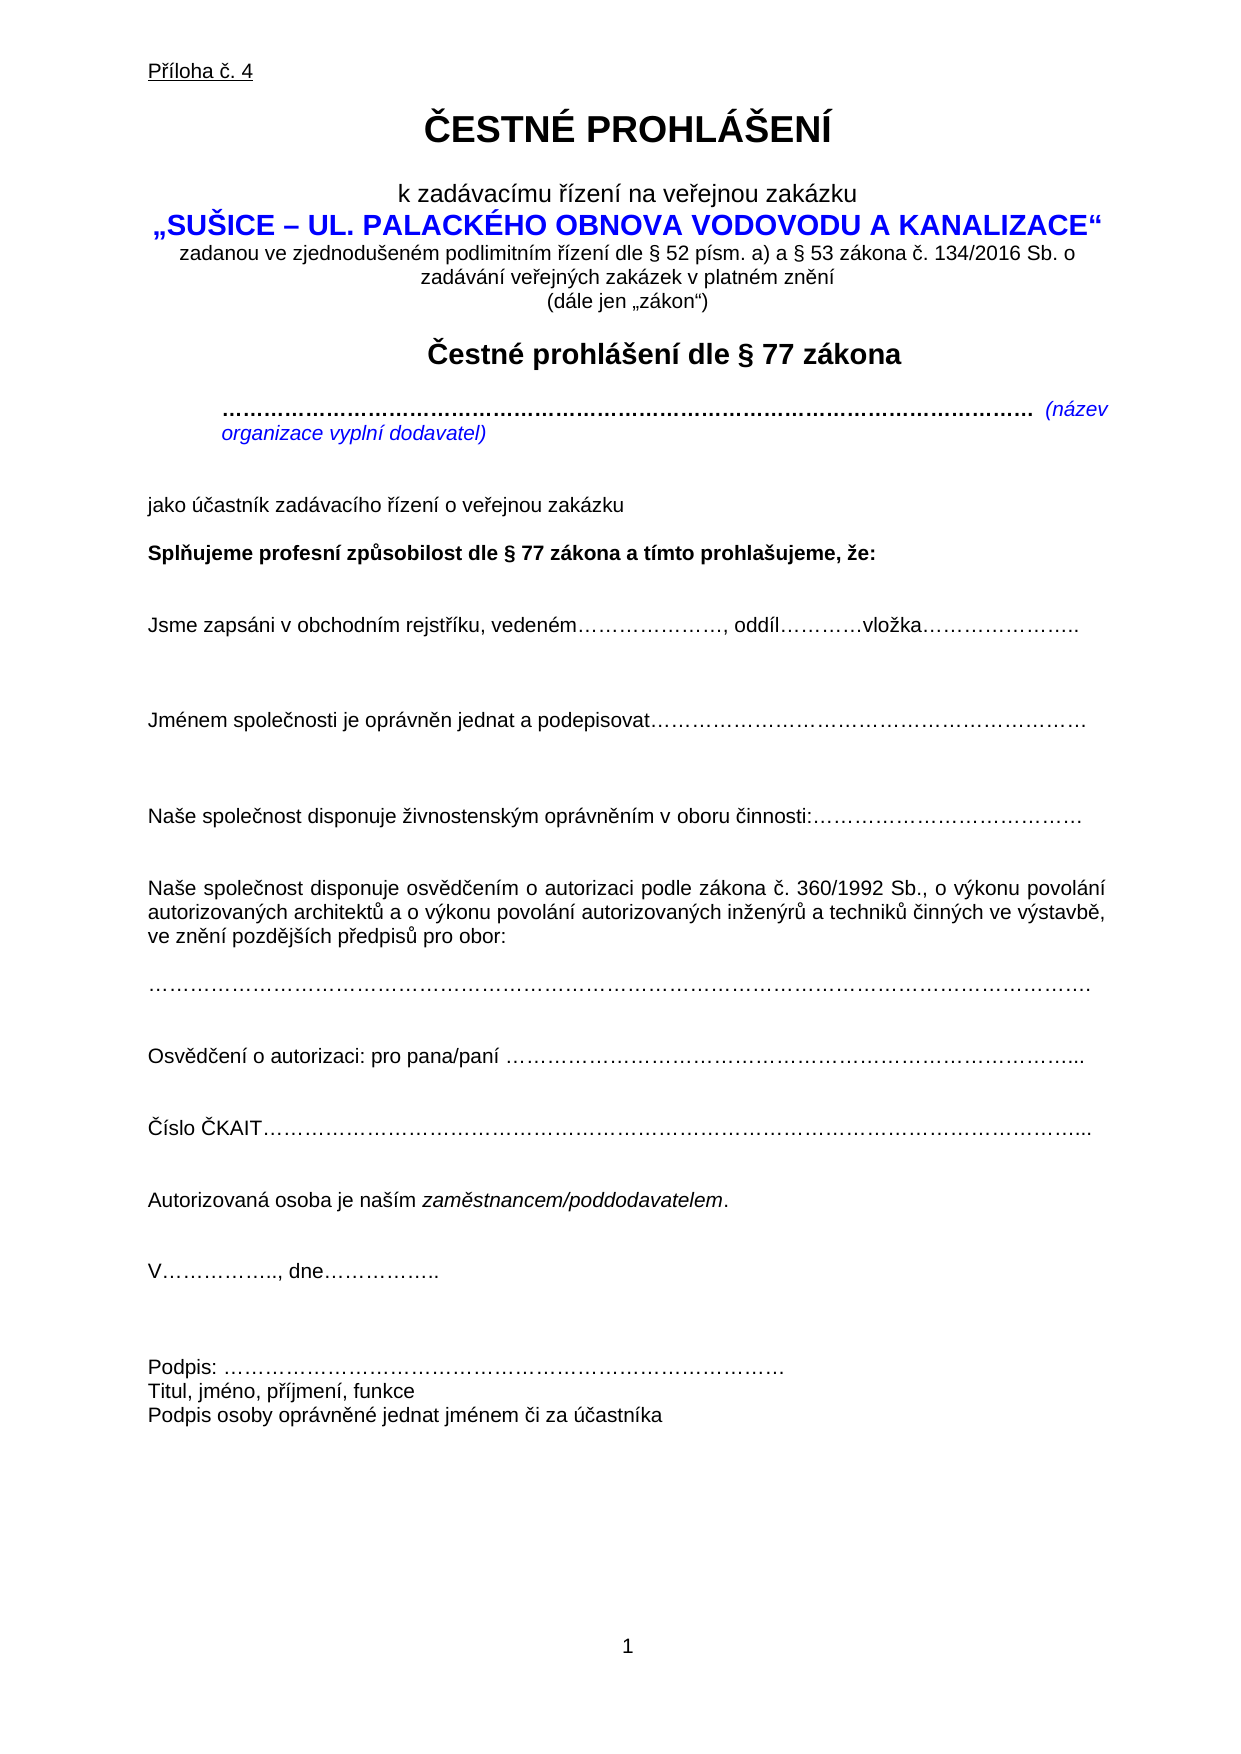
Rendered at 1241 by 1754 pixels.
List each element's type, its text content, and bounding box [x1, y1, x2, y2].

text Osvědčení o autorizaci: pro pana/paní ………………………………………………………………………... [148, 1044, 1107, 1068]
text Čestné prohlášení dle § 77 zákona [221, 337, 1107, 371]
text Titul, jméno, příjmení, funkce [148, 1379, 1107, 1403]
text Podpis osoby oprávněné jednat jménem či za účastníka [148, 1403, 1107, 1427]
subtitle Čestné prohlášení [148, 107, 1107, 150]
text ……………………………………………………………………………………………………… (název organizace vyplní dodavatel) [221, 397, 1107, 445]
text k zadávacímu řízení na veřejnou zakázku [148, 179, 1107, 208]
text Autorizovaná osoba je naším zaměstnancem/poddodavatelem. [148, 1187, 1107, 1211]
text Naše společnost disponuje osvědčením o autorizaci podle zákona č. 360/1992 Sb., o výkonu povolání autorizovaných architektů a o výkonu povolání autorizovaných inženýrů a techniků činných ve výstavbě, ve znění pozdějších předpisů pro obor: [148, 876, 1107, 948]
text Podpis: ……………………………………………………………………… [148, 1355, 1107, 1379]
text Jménem společnosti je oprávněn jednat a podepisovat……………………………………………………… [148, 708, 1107, 732]
text ………………………………………………………………………………………………………………………. [148, 972, 1107, 996]
text Naše společnost disponuje živnostenským oprávněním v oboru činnosti:………………………………… [148, 804, 1107, 828]
text zadanou ve zjednodušeném podlimitním řízení dle § 52 písm. a) a § 53 zákona č. 134/2016 Sb. o zadávání veřejných zakázek v platném znění [148, 241, 1107, 289]
text Číslo ČKAIT………………………………………………………………………………………………………... [148, 1116, 1107, 1139]
text Splňujeme profesní způsobilost dle § 77 zákona a tímto prohlašujeme, že: [148, 541, 1107, 564]
text jako účastník zadávacího řízení o veřejnou zakázku [148, 493, 1107, 517]
text V…………….., dne…………….. [148, 1259, 1107, 1283]
text Příloha č. 4 [148, 59, 1107, 83]
text (dále jen „zákon“) [148, 289, 1107, 313]
text Jsme zapsáni v obchodním rejstříku, vedeném…………………, oddíl…………vložka………………….. [148, 612, 1107, 636]
text „SUŠICE – UL. PALACKÉHO OBNOVA VODOVODU A KANALIZACE“ [148, 208, 1107, 241]
